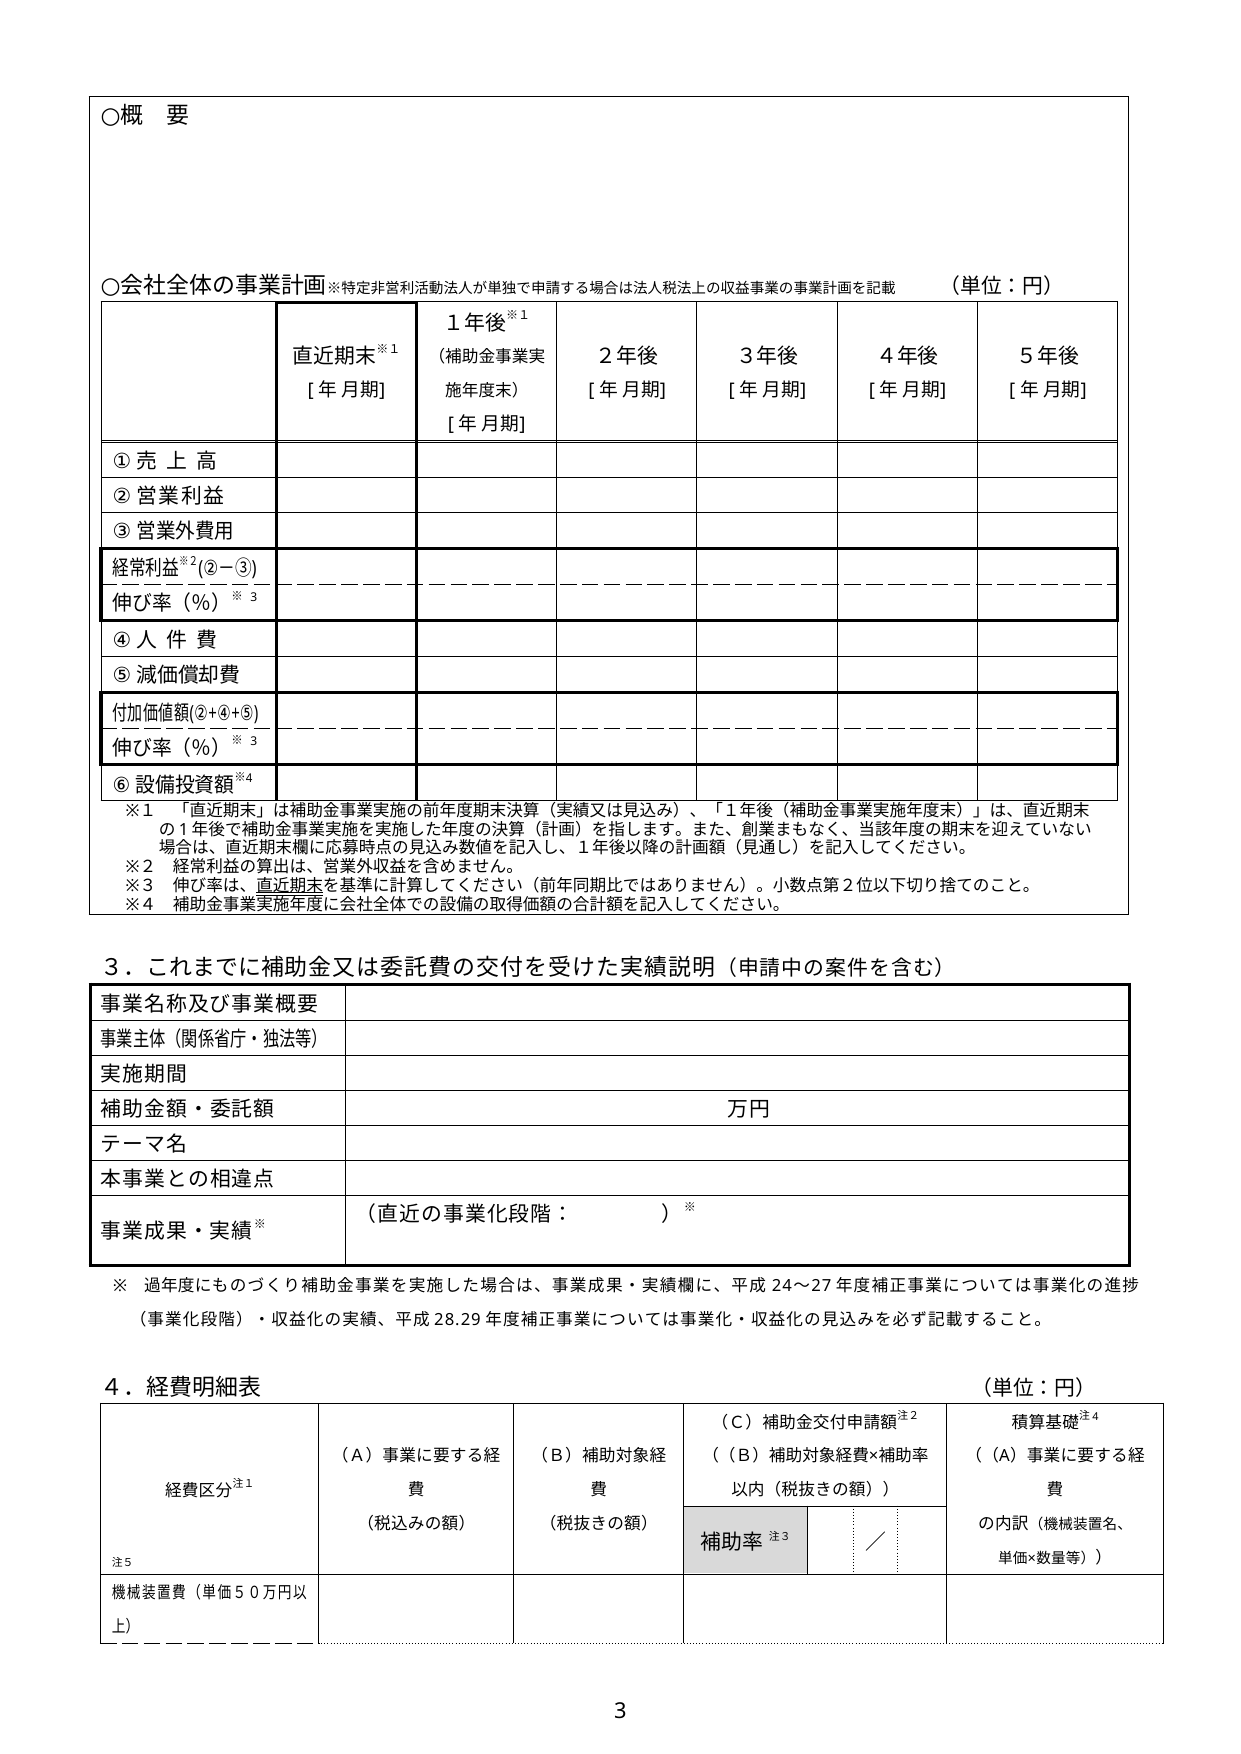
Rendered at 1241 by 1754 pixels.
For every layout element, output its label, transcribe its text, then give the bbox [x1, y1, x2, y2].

table_header （Ｃ）補助金交付申請額注２ （（Ｂ）補助対象経費×補助率 以内（税抜きの額）） [684, 1404, 946, 1506]
table_cell テーマ名 [92, 1126, 345, 1160]
table_cell [514, 1575, 683, 1642]
table_cell [346, 1021, 1128, 1055]
text ３．これまでに補助金又は委託費の交付を受けた実績説明（申請中の案件を含む） [100, 949, 1140, 983]
table_cell [897, 1507, 946, 1573]
table_cell （直近の事業化段階： ）※ [346, 1196, 1128, 1264]
text ４．経費明細表 （単位：円） [100, 1369, 1140, 1403]
table_header 積算基礎注4 （（A）事業に要する経費 の内訳（機械装置名、 単価×数量等）） [947, 1404, 1163, 1573]
table_cell 本事業との相違点 [92, 1161, 345, 1195]
table_cell [346, 1126, 1128, 1160]
table_cell [947, 1575, 1163, 1642]
table_cell [319, 1575, 513, 1642]
table_cell 補助金額・委託額 [92, 1091, 345, 1125]
table_cell 実施期間 [92, 1056, 345, 1090]
table_cell [684, 1575, 946, 1642]
table_header （Ｂ）補助対象経費 （税抜きの額） [514, 1404, 683, 1573]
text ※ 過年度にものづくり補助金事業を実施した場合は、事業成果・実績欄に、平成24～27年度補正事業については事業化の進捗（事業化段階）・収益化の実績、平成28.29年度補正事業については事業化・収益化の見込みを必ず記載すること。 [113, 1267, 1140, 1335]
table_cell [346, 1161, 1128, 1195]
table_cell 事業主体（関係省庁・独法等） [92, 1021, 345, 1055]
table_header 経費区分注１ 注５ [101, 1404, 318, 1573]
table_cell 補助率 注３ [684, 1507, 807, 1573]
table_header 事業名称及び事業概要 [92, 986, 345, 1020]
table_cell ／ [853, 1507, 897, 1573]
table_cell 機械装置費（単価５０万円以上） [101, 1575, 318, 1642]
table_cell 事業成果・実績※ [92, 1196, 345, 1264]
table_cell 万円 [346, 1091, 1128, 1125]
table_cell [346, 1056, 1128, 1090]
table_header （Ａ）事業に要する経費 （税込みの額） [319, 1404, 513, 1573]
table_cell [90, 97, 1128, 914]
table_cell [808, 1507, 853, 1573]
table_header [346, 986, 1128, 1020]
